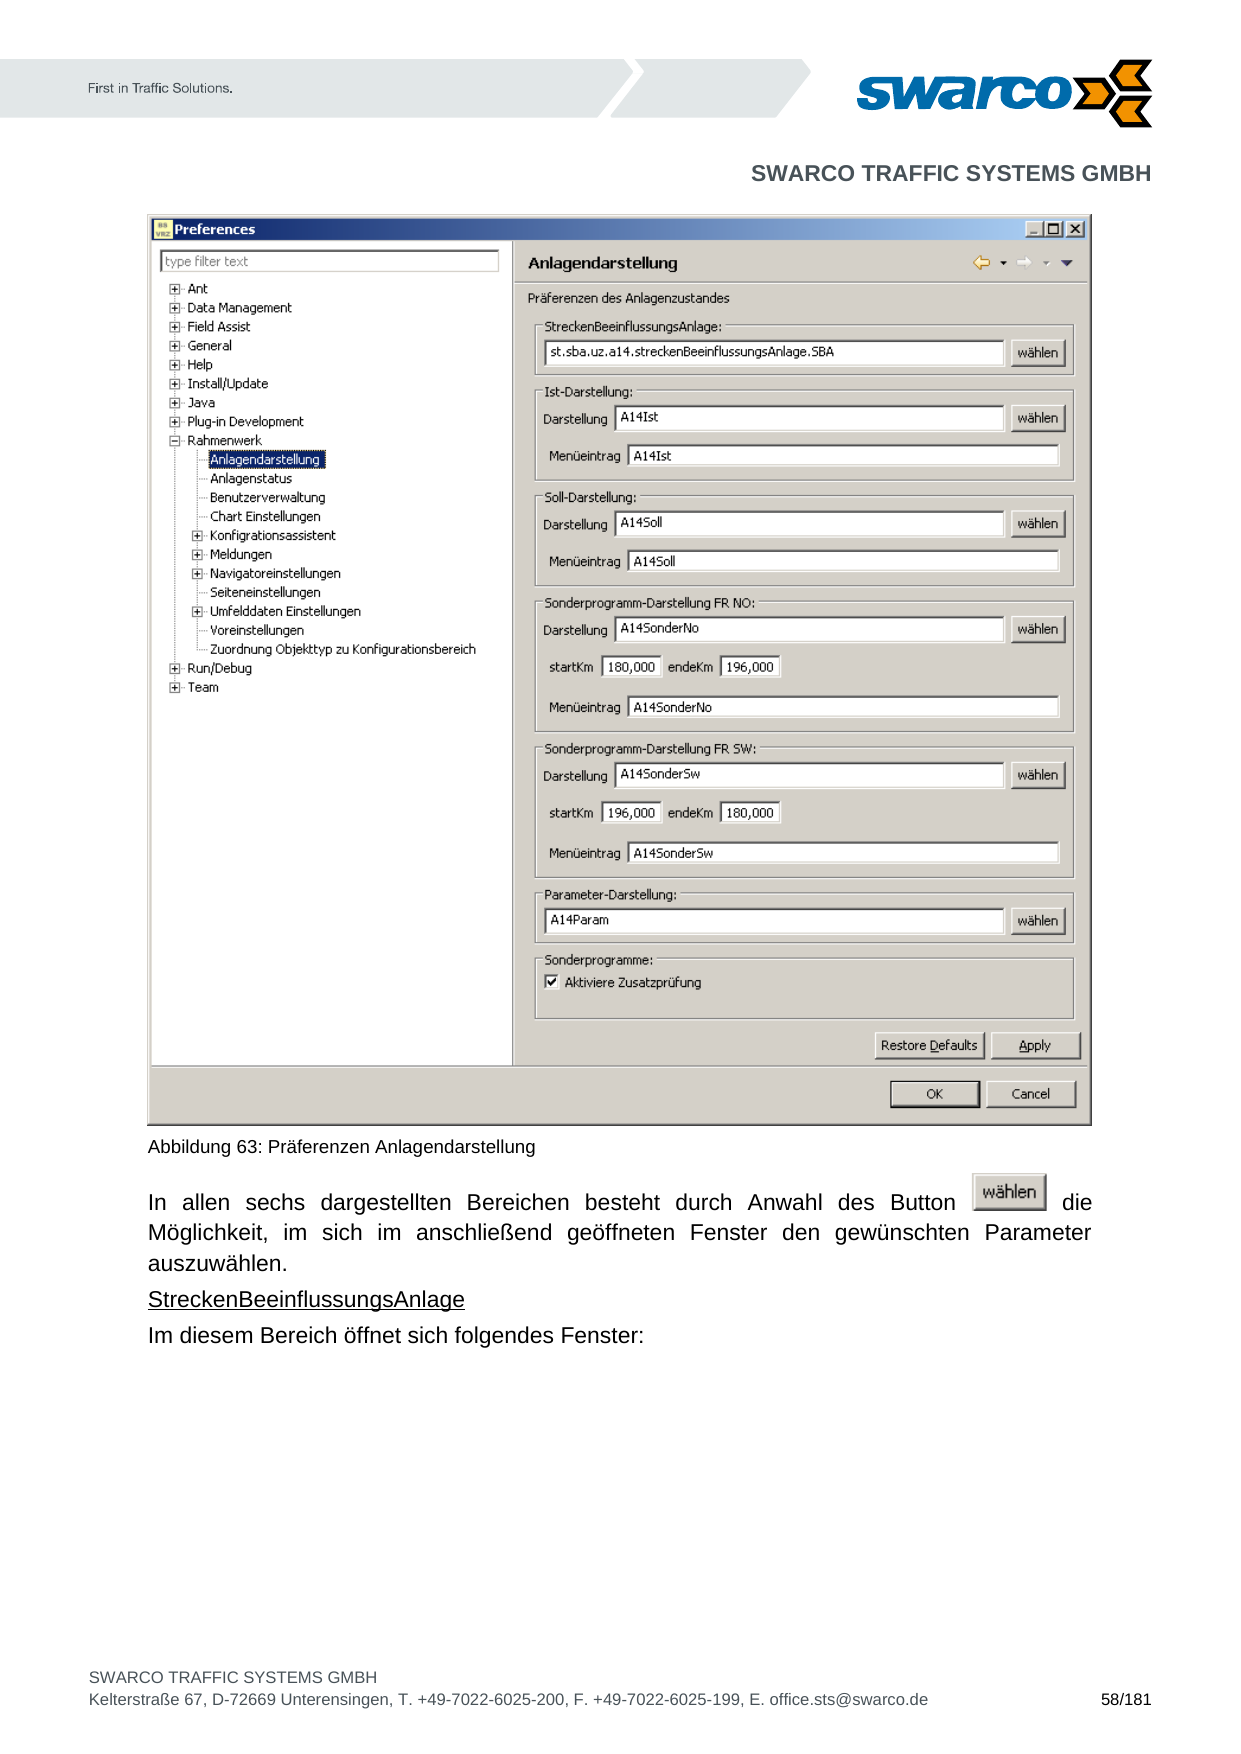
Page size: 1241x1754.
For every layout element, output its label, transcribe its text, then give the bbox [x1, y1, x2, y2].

text In allen sechs dargestellten Bereichen besteht durch Anwahl des Button die Möglichkeit, im sich im anschließend geöffneten Fenster den gewünschten Parameter auszuwählen. [148, 1173, 1092, 1276]
picture [971, 1173, 1047, 1211]
text Im diesem Bereich öffnet sich folgendes Fenster: [148, 1322, 1092, 1349]
picture [147, 214, 1092, 1126]
text Abbildung 63: Präferenzen Anlagendarstellung [148, 1136, 1092, 1157]
text StreckenBeeinflussungsAnlage [148, 1286, 1092, 1312]
